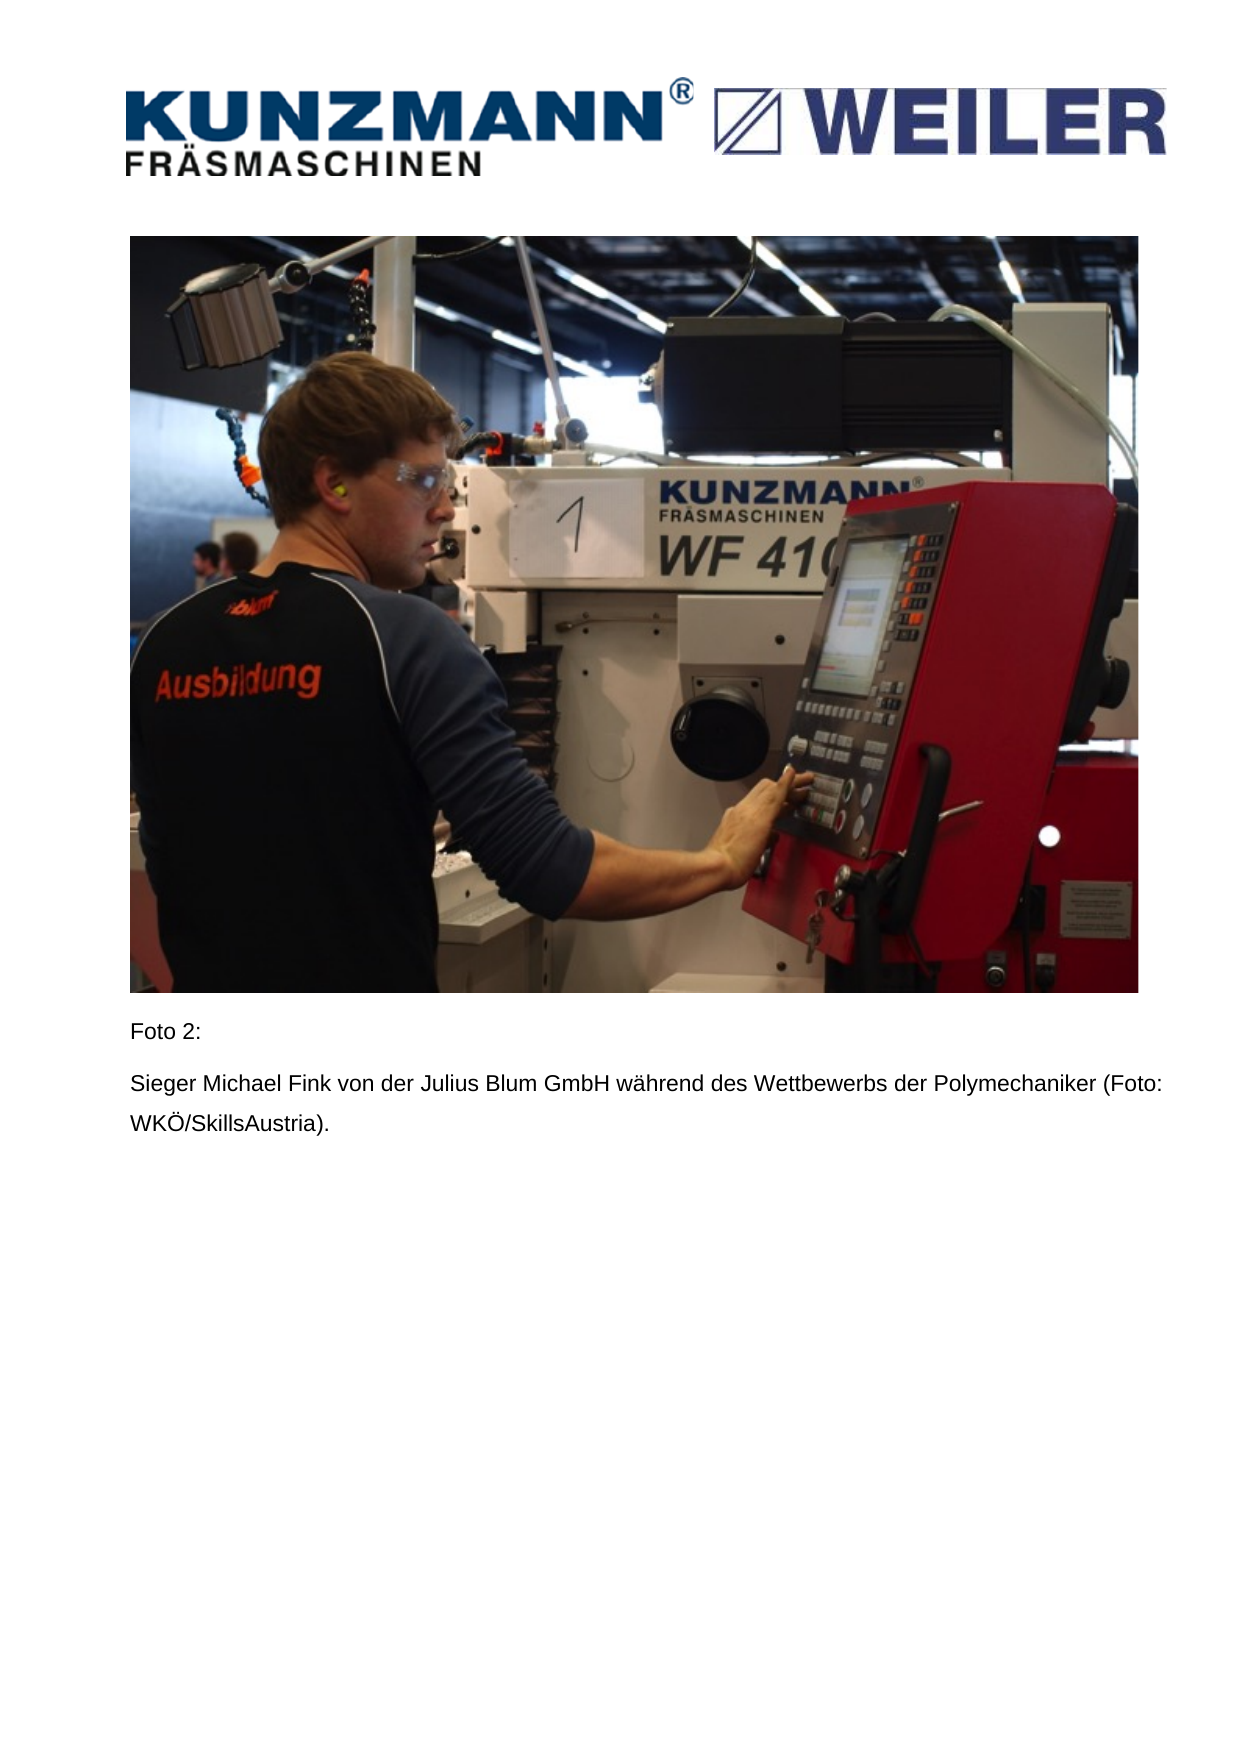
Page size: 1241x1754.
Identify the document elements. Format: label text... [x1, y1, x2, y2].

text Foto 2: [130, 1018, 1167, 1044]
picture [130, 236, 1139, 993]
picture [714, 88, 1167, 155]
text Sieger Michael Fink von der Julius Blum GmbH während des Wettbewerbs der Polymechaniker (Foto: WKÖ/SkillsAustria). [130, 1070, 1167, 1136]
picture [124, 77, 694, 175]
